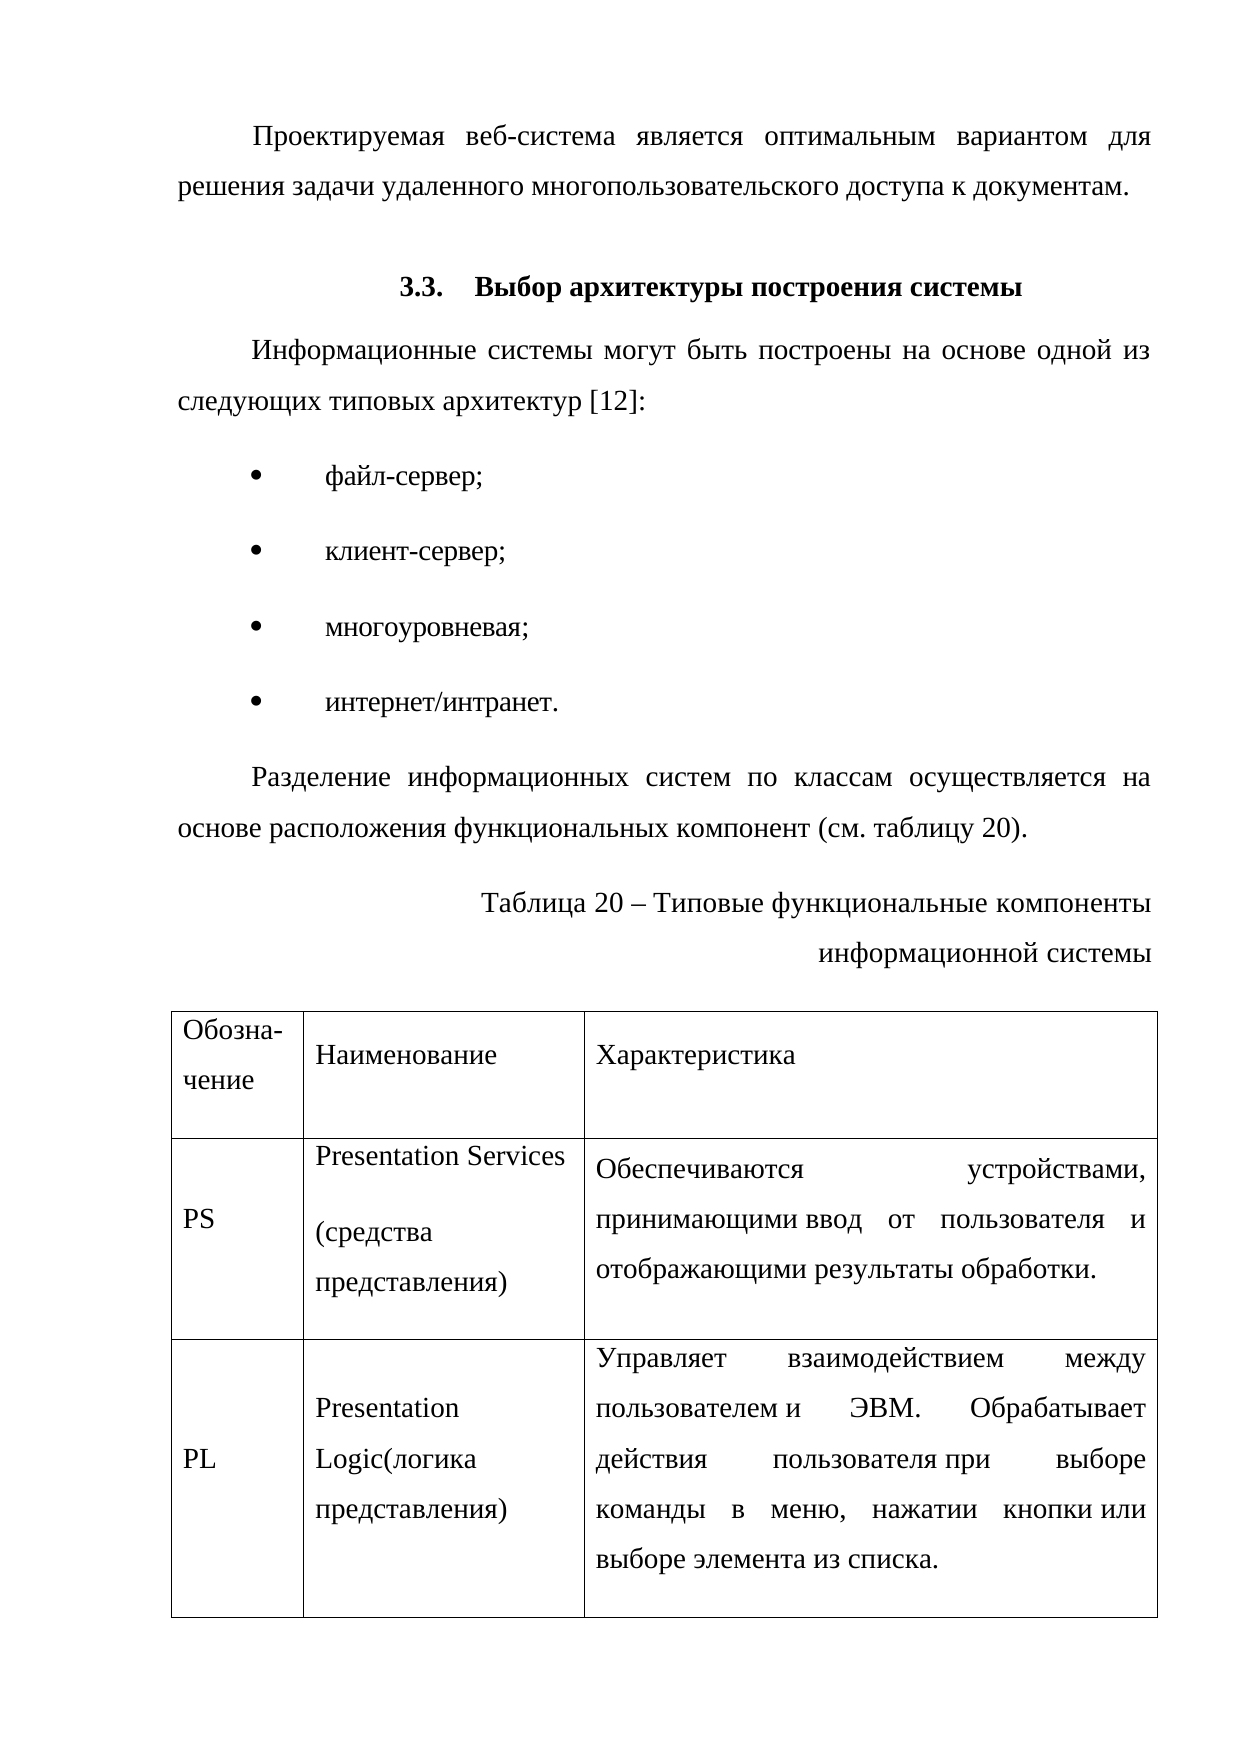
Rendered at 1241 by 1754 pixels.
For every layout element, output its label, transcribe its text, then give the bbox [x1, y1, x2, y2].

table_header Характеристика [585, 1012, 1157, 1137]
text Проектируемая веб-система является оптимальным вариантом для решения задачи удаленного многопользовательского доступа к документам. [177, 118, 1152, 202]
table_cell Presentation Services (средства представления) [304, 1139, 584, 1339]
table_cell Обеспечиваются устройствами, принимающими ввод от пользователя и отображающими результаты обработки. [585, 1139, 1157, 1339]
table_cell Presentation Logic(логика представления) [304, 1340, 584, 1617]
subtitle Выбор архитектуры построения системы [270, 269, 1152, 302]
text Таблица 20 – Типовые функциональные компоненты информационной системы [177, 885, 1152, 969]
list интернет/интранет. [177, 684, 1152, 718]
table_cell Управляет взаимодействием между пользователем и ЭВМ. Обрабатывает действия пользователя при выборе команды в меню, нажатии кнопки или выборе элемента из списка. [585, 1340, 1157, 1617]
list клиент-сервер; [177, 533, 1152, 567]
table_cell PS [172, 1139, 303, 1339]
text Разделение информационных систем по классам осуществляется на основе расположения функциональных компонент (см. таблицу 20). [177, 759, 1152, 843]
text Информационные системы могут быть построены на основе одной из следующих типовых архитектур [12]: [177, 332, 1152, 416]
list многоуровневая; [177, 609, 1152, 642]
table_header Наименование [304, 1012, 584, 1137]
table_cell PL [172, 1340, 303, 1617]
list файл-сервер; [177, 458, 1152, 492]
table_header Обозна-чение [172, 1012, 303, 1137]
